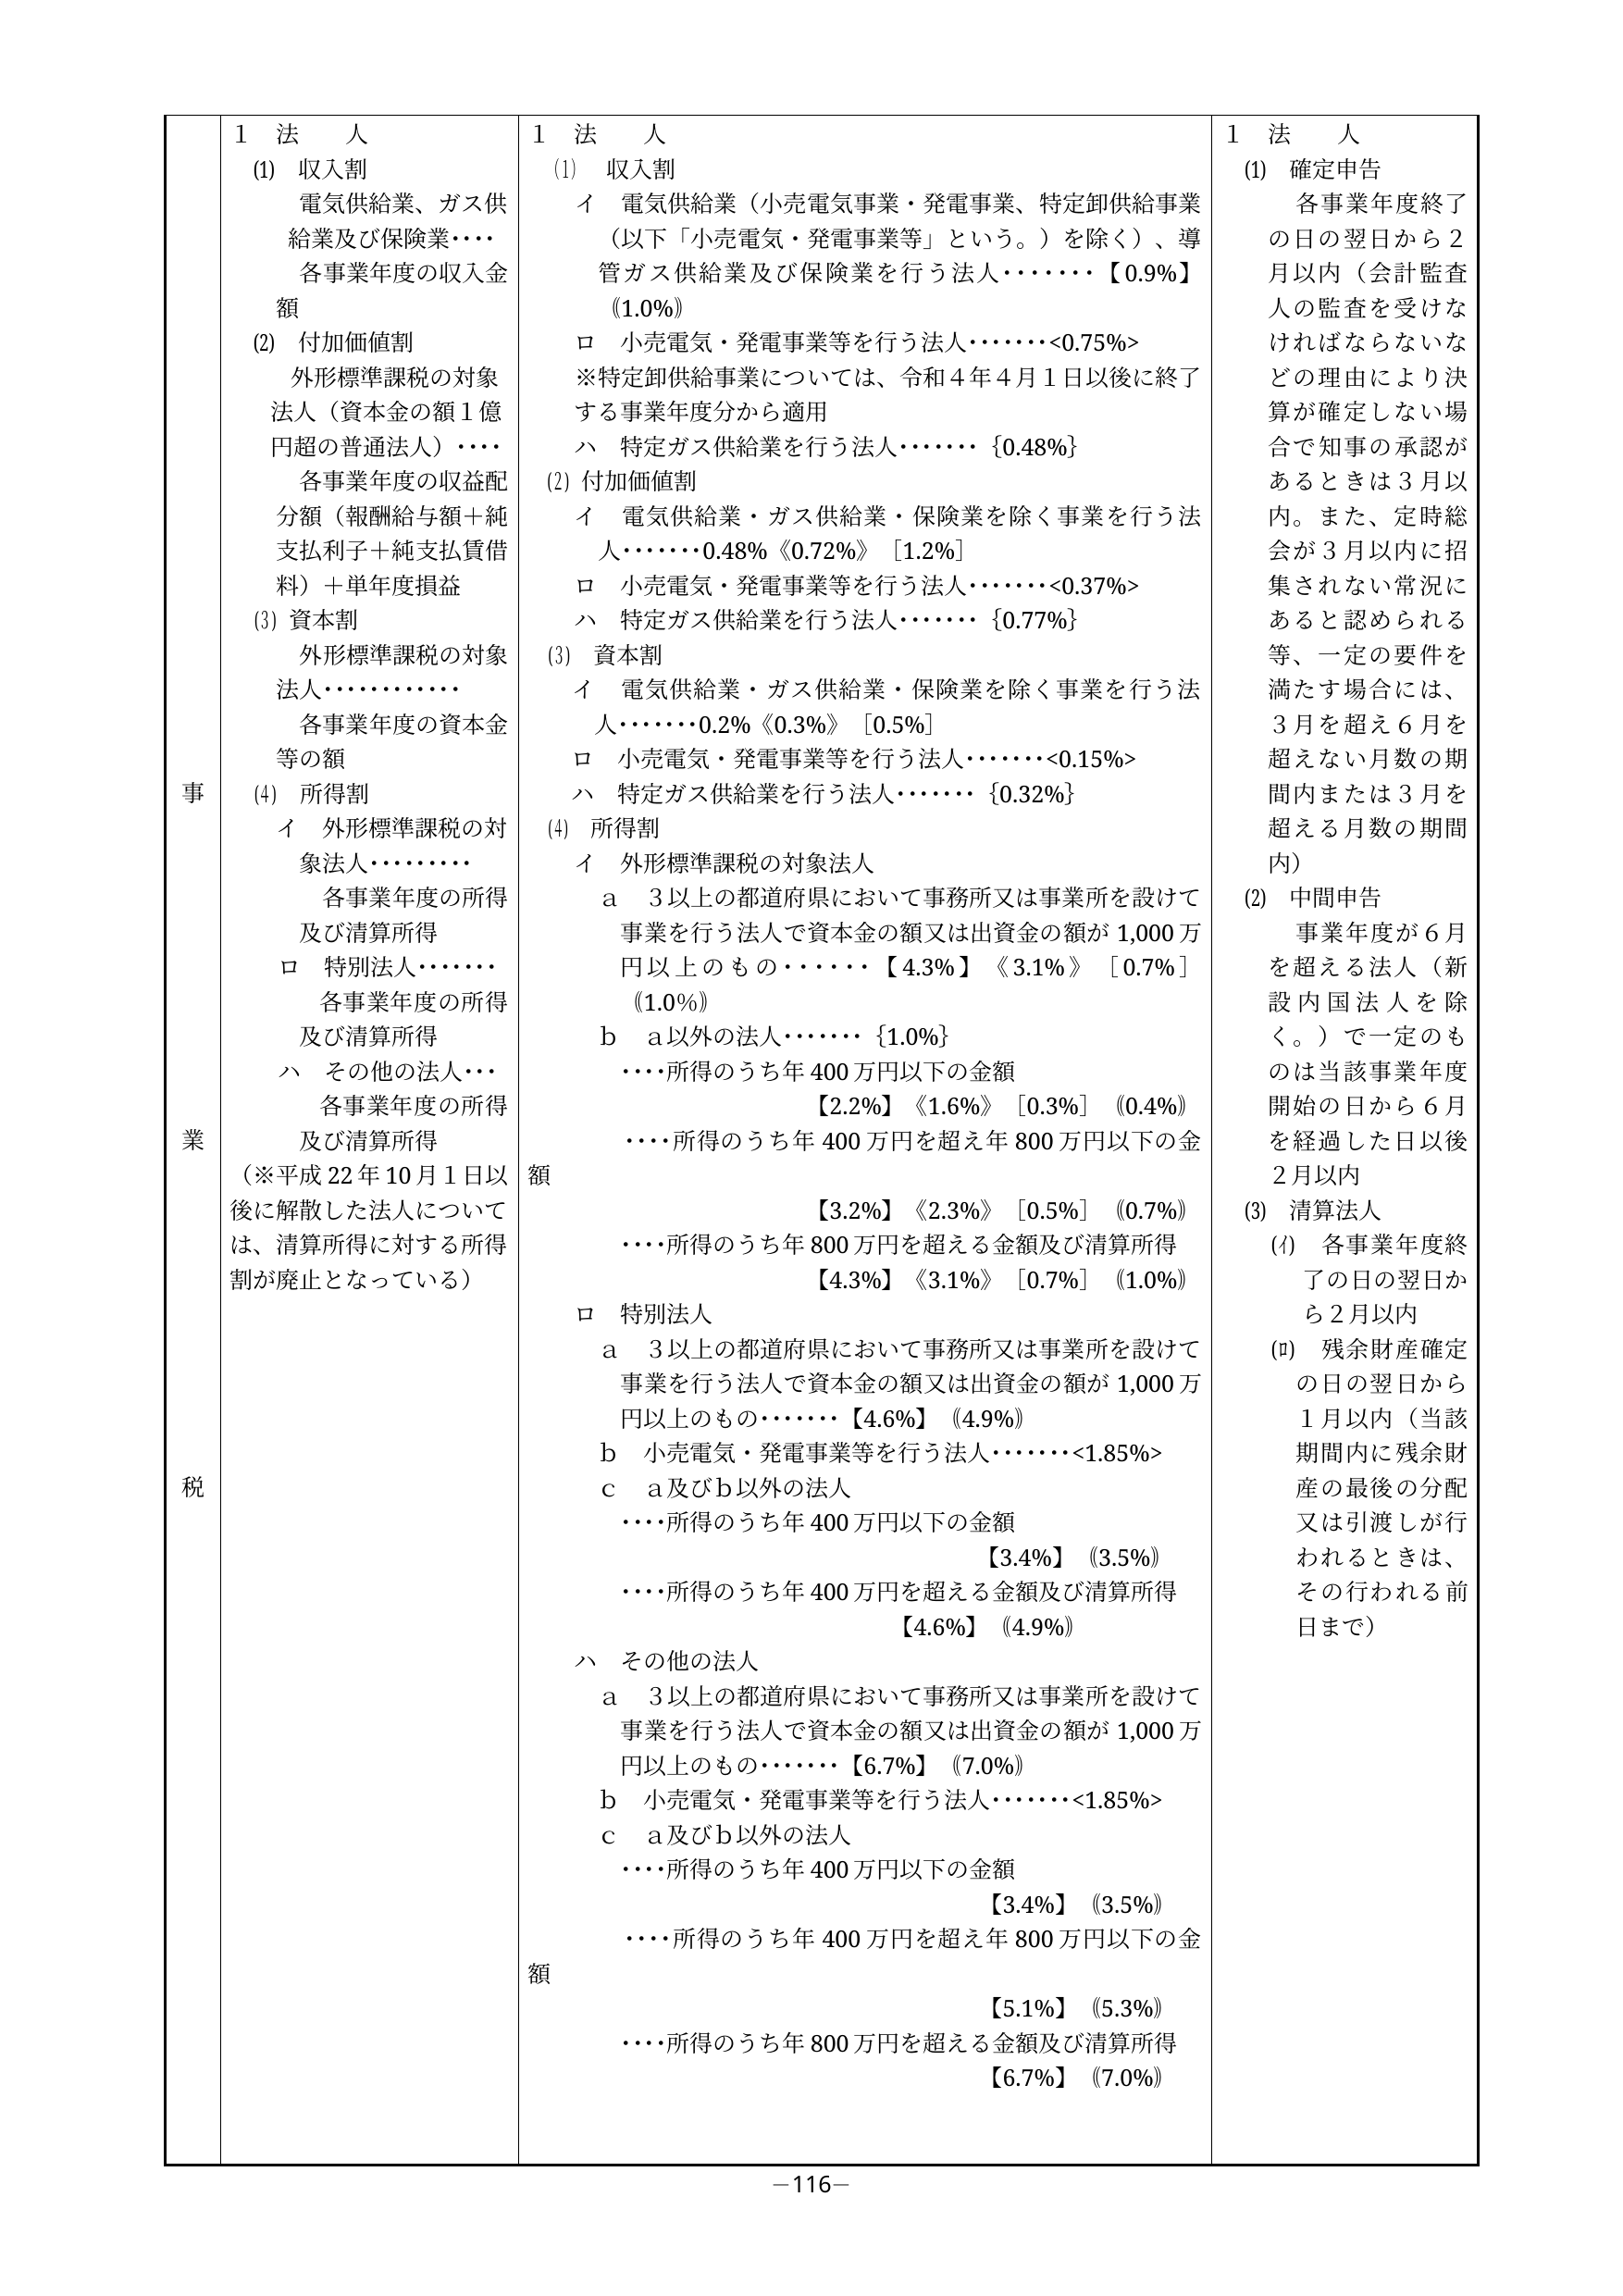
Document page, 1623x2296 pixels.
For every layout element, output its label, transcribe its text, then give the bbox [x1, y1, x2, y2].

table_cell 事 業 税 [167, 116, 220, 2164]
table_cell １ 法 人 （１） 収入割 イ 電気供給業（小売電気事業・発電事業、特定卸供給事業（以下「小売電気・発電事業等」という。）を除く）、導管ガス供給業及び保険業を行う法人･･･････【0.9%】｟1.0%｠ ロ 小売電気・発電事業等を行う法人･･･････<0.75%> ※特定卸供給事業については、令和４年４月１日以後に終了する事業年度分から適用 ハ 特定ガス供給業を行う法人･･･････｛0.48%｝ (２) 付加価値割 イ 電気供給業・ガス供給業・保険業を除く事業を行う法人･･･････0.48%《0.72%》［1.2%］ ロ 小売電気・発電事業等を行う法人･･･････<0.37%> ハ 特定ガス供給業を行う法人･･･････｛0.77%｝ (３) 資本割 イ 電気供給業・ガス供給業・保険業を除く事業を行う法人･･･････0.2%《0.3%》［0.5%］ ロ 小売電気・発電事業等を行う法人･･･････<0.15%> ハ 特定ガス供給業を行う法人･･･････｛0.32%｝ (４) 所得割 イ 外形標準課税の対象法人 ａ ３以上の都道府県において事務所又は事業所を設けて事業を行う法人で資本金の額又は出資金の額が1,000万円以上のもの･･････【4.3%】《3.1%》［0.7%］｟1.0％｠ ｂ ａ以外の法人･･･････｛1.0%｝ ････所得のうち年400万円以下の金額 【2.2%】《1.6%》［0.3%］｟0.4%｠ ････所得のうち年400万円を超え年800万円以下の金額 【3.2%】《2.3%》［0.5%］｟0.7%｠ ････所得のうち年800万円を超える金額及び清算所得 【4.3%】《3.1%》［0.7%］｟1.0%｠ ロ 特別法人 ａ ３以上の都道府県において事務所又は事業所を設けて事業を行う法人で資本金の額又は出資金の額が1,000万円以上のもの･･･････【4.6%】｟4.9%｠ ｂ 小売電気・発電事業等を行う法人･･･････<1.85%> ｃ ａ及びｂ以外の法人 ････所得のうち年400万円以下の金額 【3.4%】｟3.5%｠ ････所得のうち年400万円を超える金額及び清算所得 【4.6%】｟4.9%｠ ハ その他の法人 ａ ３以上の都道府県において事務所又は事業所を設けて事業を行う法人で資本金の額又は出資金の額が1,000万円以上のもの･･･････【6.7%】｟7.0%｠ ｂ 小売電気・発電事業等を行う法人･･･････<1.85%> ｃ ａ及びｂ以外の法人 ････所得のうち年400万円以下の金額 【3.4%】｟3.5%｠ ････所得のうち年400万円を超え年800万円以下の金額 【5.1%】｟5.3%｠ ････所得のうち年800万円を超える金額及び清算所得 【6.7%】｟7.0%｠ [519, 116, 1211, 2164]
table_cell １ 法 人 (1) 確定申告 各事業年度終了の日の翌日から２月以内（会計監査人の監査を受けなければならないなどの理由により決算が確定しない場合で知事の承認があるときは３月以内。また、定時総会が３月以内に招集されない常況にあると認められる等、一定の要件を満たす場合には、３月を超え６月を超えない月数の期間内または３月を超える月数の期間内） (2) 中間申告 事業年度が６月を超える法人（新設内国法人を除く。）で一定のものは当該事業年度開始の日から６月を経過した日以後２月以内 (3) 清算法人 (ｲ) 各事業年度終了の日の翌日から２月以内 (ﾛ) 残余財産確定の日の翌日から１月以内（当該期間内に残余財産の最後の分配又は引渡しが行われるときは、その行われる前日まで） [1212, 116, 1477, 2164]
table_cell １ 法 人 (1) 収入割 電気供給業、ガス供 給業及び保険業････ 各事業年度の収入金額 (2) 付加価値割 外形標準課税の対象法人（資本金の額１億円超の普通法人）････ 各事業年度の収益配分額（報酬給与額＋純支払利子＋純支払賃借料）＋単年度損益 (３) 資本割 外形標準課税の対象法人････････････ 各事業年度の資本金等の額 (４) 所得割 イ 外形標準課税の対象法人･････････ 各事業年度の所得及び清算所得 ロ 特別法人･･･････ 各事業年度の所得及び清算所得 ハ その他の法人･･･ 各事業年度の所得及び清算所得 （※平成22年10月１日以 後に解散した法人について は、清算所得に対する所得 割が廃止となっている） [221, 116, 518, 2164]
